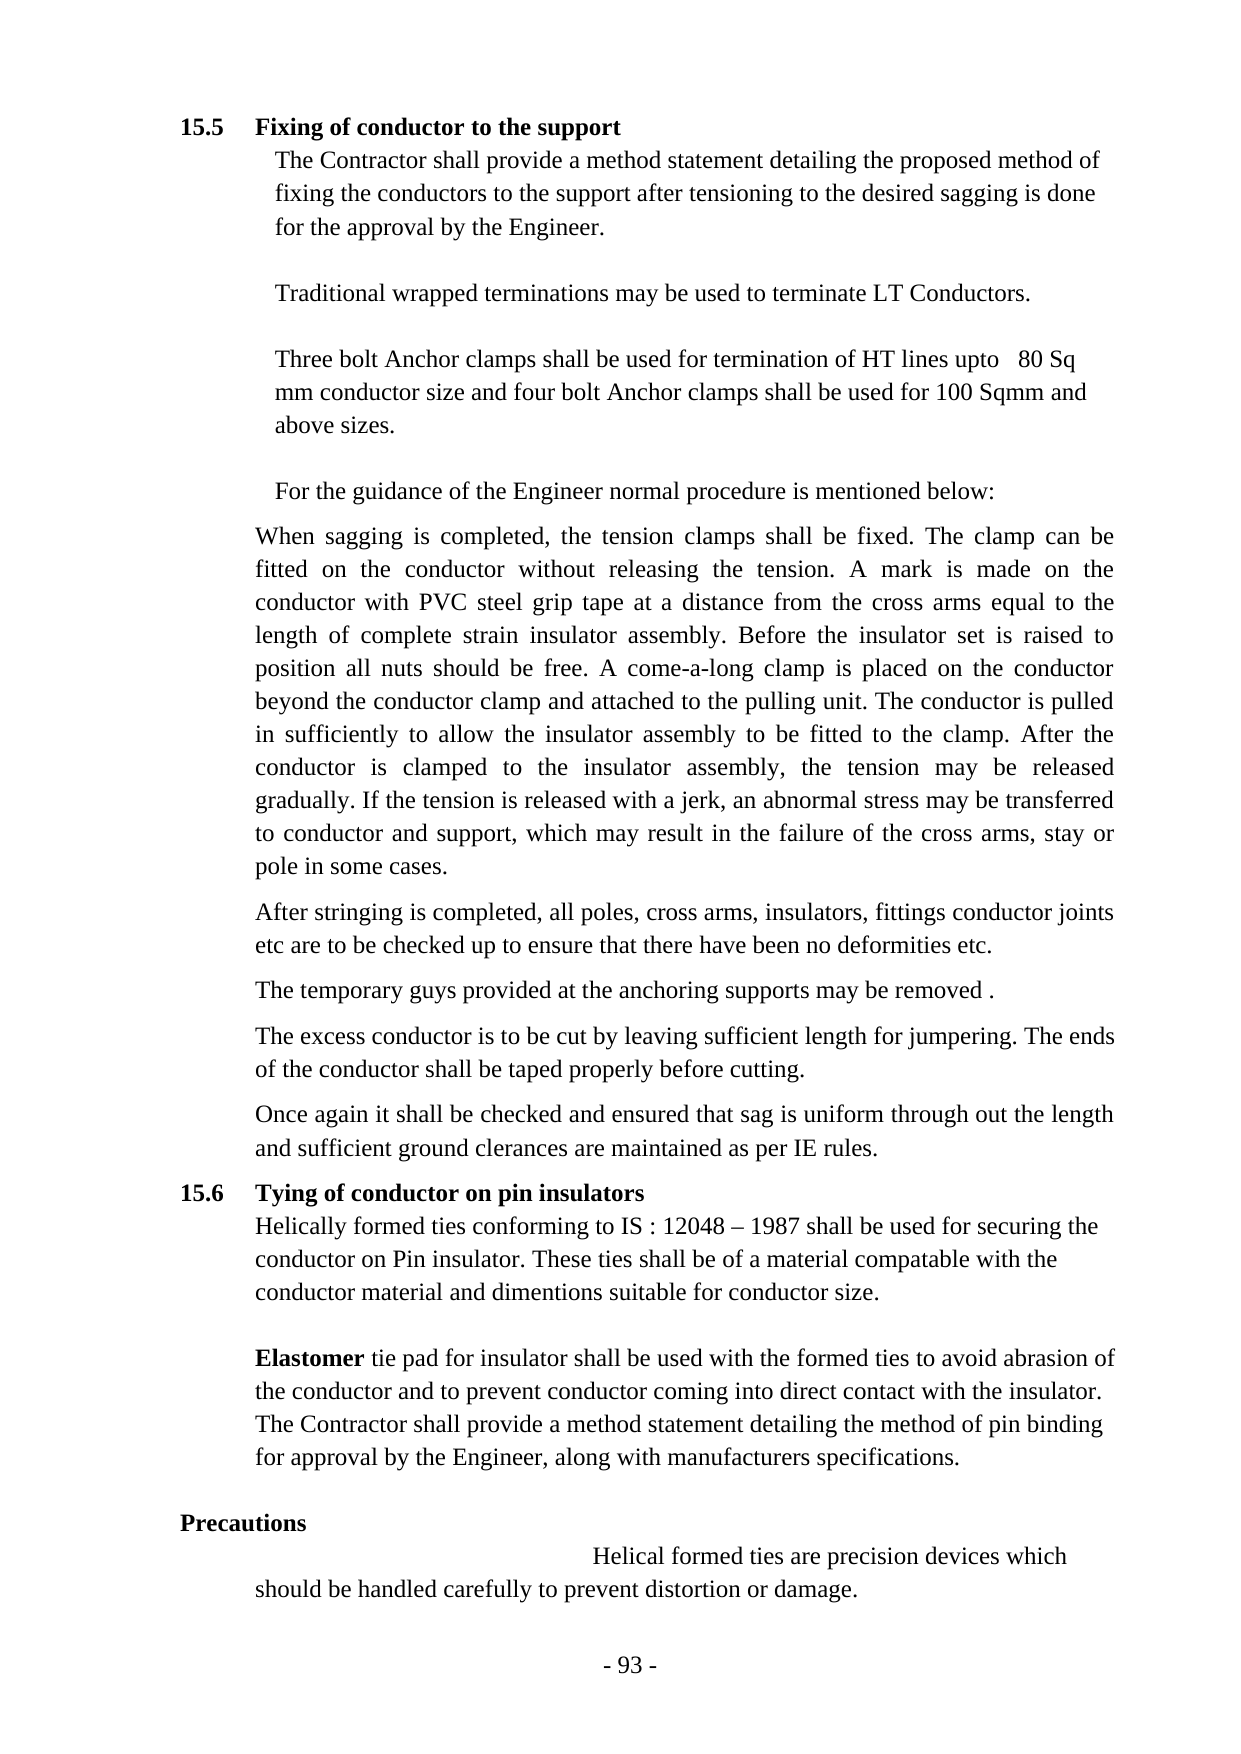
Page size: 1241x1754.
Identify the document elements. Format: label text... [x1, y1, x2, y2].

text Helically formed ties conforming to IS : 12048 – 1987 shall be used for securing the conductor on Pin insulator. These ties shall be of a material compatable with the conductor material and dimentions suitable for conductor size. [255, 1211, 1115, 1306]
text The Contractor shall provide a method statement detailing the method of pin binding for approval by the Engineer, along with manufacturers specifications. [255, 1409, 1115, 1471]
text After stringing is completed, all poles, cross arms, insulators, fittings conductor joints etc are to be checked up to ensure that there have been no deformities etc. [255, 897, 1115, 959]
text Once again it shall be checked and ensured that sag is uniform through out the length and sufficient ground clerances are maintained as per IE rules. [255, 1099, 1115, 1161]
text The excess conductor is to be cut by leaving sufficient length for jumpering. The ends of the conductor shall be taped properly before cutting. [255, 1021, 1115, 1083]
text Traditional wrapped terminations may be used to terminate LT Conductors. [274, 278, 1115, 306]
text The temporary guys provided at the anchoring supports may be removed . [255, 976, 1115, 1004]
text When sagging is completed, the tension clamps shall be fixed. The clamp can be fitted on the conductor without releasing the tension. A mark is made on the conductor with PVC steel grip tape at a distance from the cross arms equal to the length of complete strain insulator assembly. Before the insulator set is raised to position all nuts should be free. A come-a-long clamp is placed on the conductor beyond the conductor clamp and attached to the pulling unit. The conductor is pulled in sufficiently to allow the insulator assembly to be fitted to the clamp. After the conductor is clamped to the insulator assembly, the tension may be released gradually. If the tension is released with a jerk, an abnormal stress may be transferred to conductor and support, which may result in the failure of the cross arms, stay or pole in some cases. [255, 521, 1115, 880]
list 15.6 Tying of conductor on pin insulators [180, 1178, 1115, 1207]
subtitle Precautions [180, 1508, 1115, 1537]
text The Contractor shall provide a method statement detailing the proposed method of fixing the conductors to the support after tensioning to the desired sagging is done for the approval by the Engineer. [274, 146, 1115, 240]
text Three bolt Anchor clamps shall be used for termination of HT lines upto 80 Sq mm conductor size and four bolt Anchor clamps shall be used for 100 Sqmm and above sizes. [274, 344, 1115, 438]
list 15.5 Fixing of conductor to the support [180, 112, 1115, 141]
text For the guidance of the Engineer normal procedure is mentioned below: [274, 476, 1115, 504]
text Elastomer tie pad for insulator shall be used with the formed ties to avoid abrasion of the conductor and to prevent conductor coming into direct contact with the insulator. [255, 1343, 1115, 1405]
text Helical formed ties are precision devices which should be handled carefully to prevent distortion or damage. [255, 1541, 1115, 1603]
